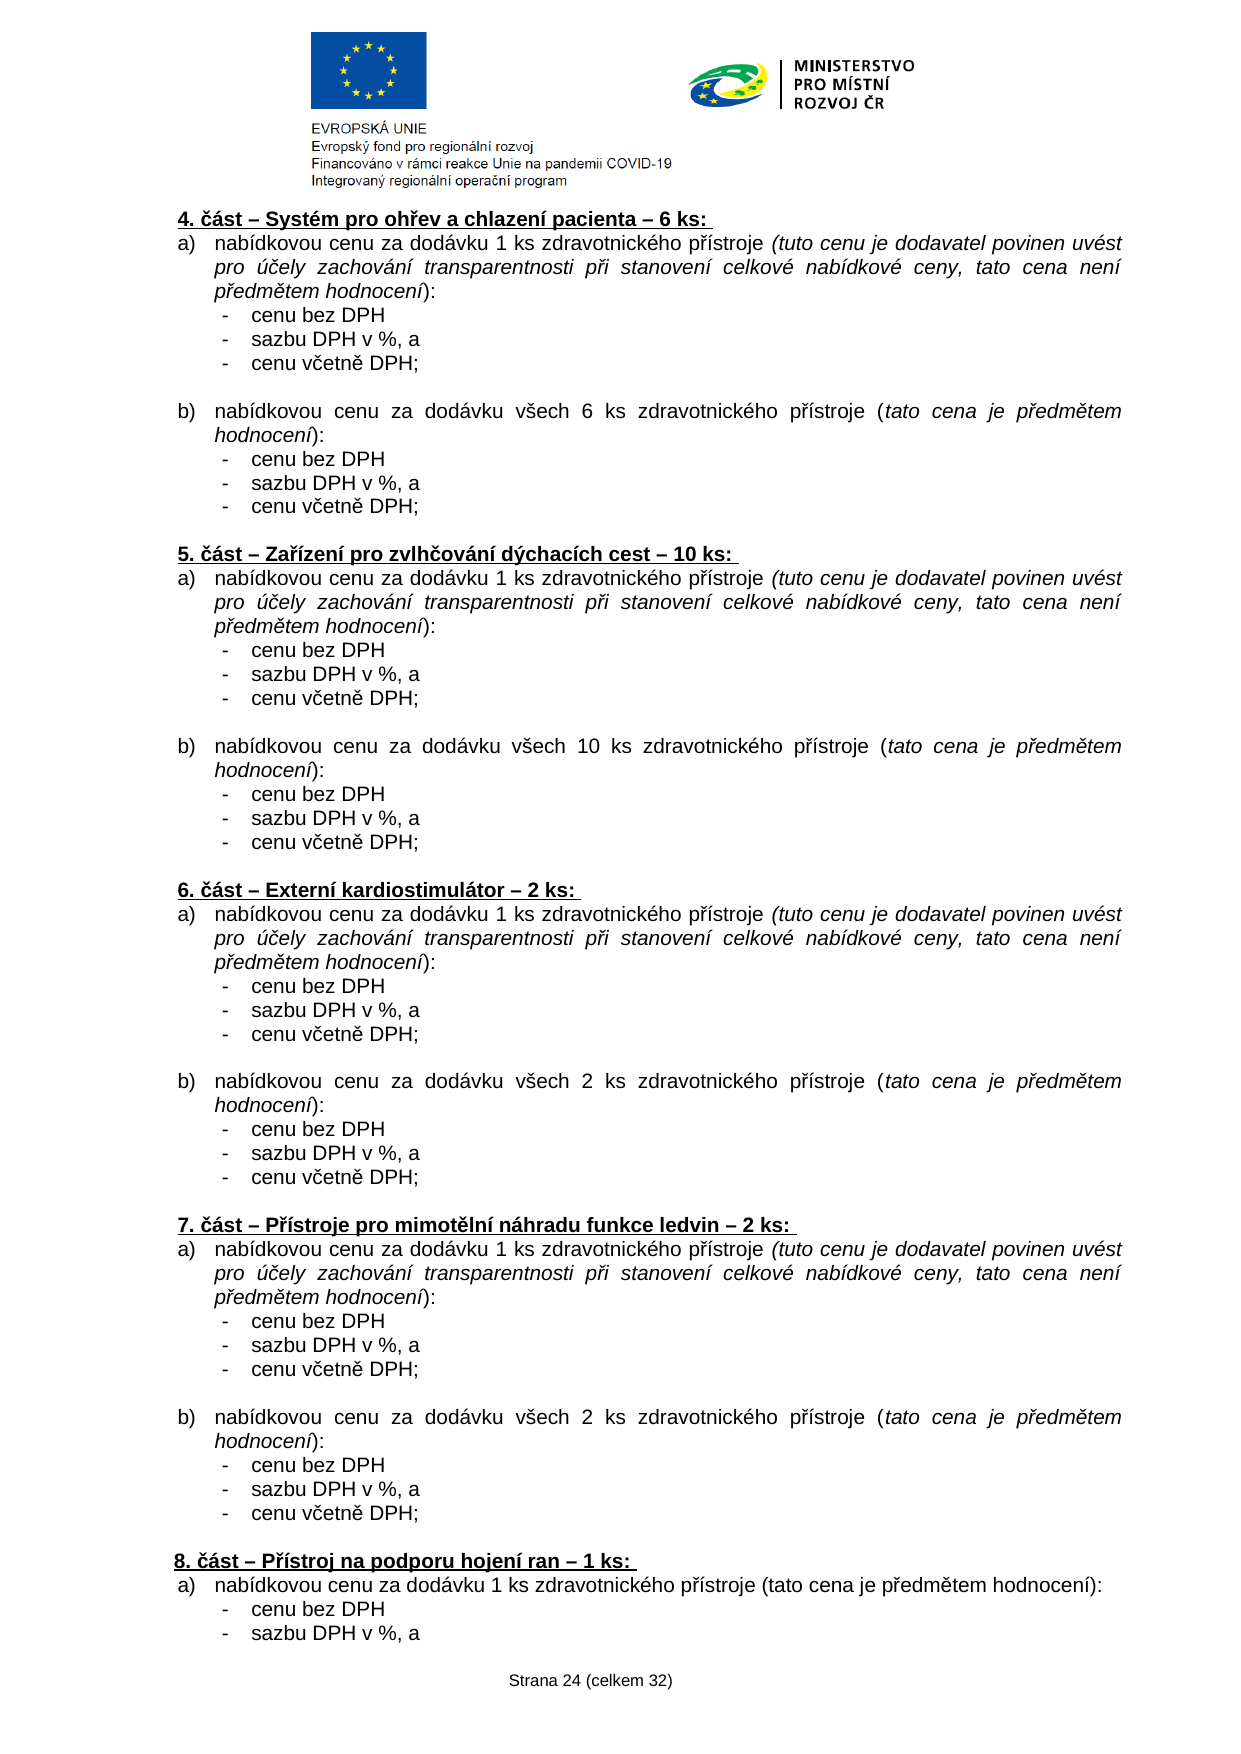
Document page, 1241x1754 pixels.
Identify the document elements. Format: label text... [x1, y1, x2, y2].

text - cenu bez DPH [222, 1453, 1122, 1477]
text - sazbu DPH v %, a [222, 997, 1122, 1021]
text - cenu bez DPH [222, 446, 1122, 470]
text - sazbu DPH v %, a [222, 1141, 1122, 1165]
text - cenu včetně DPH; [222, 686, 1122, 710]
text - sazbu DPH v %, a [222, 1620, 1122, 1644]
text b) nabídkovou cenu za dodávku všech 10 ks zdravotnického přístroje (tato cena je předmětem hodnocení): [177, 734, 1122, 782]
text - sazbu DPH v %, a [222, 662, 1122, 686]
text - cenu včetně DPH; [222, 1501, 1122, 1524]
text - sazbu DPH v %, a [222, 1477, 1122, 1501]
text - sazbu DPH v %, a [222, 327, 1122, 351]
text - cenu bez DPH [222, 1309, 1122, 1333]
text - cenu včetně DPH; [222, 494, 1122, 518]
text - cenu včetně DPH; [222, 351, 1122, 374]
text - cenu včetně DPH; [222, 1165, 1122, 1189]
text - cenu včetně DPH; [222, 830, 1122, 854]
text - cenu včetně DPH; [222, 1357, 1122, 1381]
text - cenu bez DPH [222, 303, 1122, 327]
list 8. část – Přístroj na podporu hojení ran – 1 ks: [174, 1548, 1122, 1572]
text - sazbu DPH v %, a [222, 470, 1122, 494]
text - cenu bez DPH [222, 638, 1122, 662]
text 4. část – Systém pro ohřev a chlazení pacienta – 6 ks: [118, 207, 1122, 231]
text a) nabídkovou cenu za dodávku 1 ks zdravotnického přístroje (tato cena je předmětem hodnocení): [177, 1572, 1122, 1596]
text 5. část – Zařízení pro zvlhčování dýchacích cest – 10 ks: [118, 542, 1122, 566]
text - cenu bez DPH [222, 782, 1122, 806]
text b) nabídkovou cenu za dodávku všech 6 ks zdravotnického přístroje (tato cena je předmětem hodnocení): [177, 398, 1122, 446]
text - cenu bez DPH [222, 973, 1122, 997]
text - cenu bez DPH [222, 1117, 1122, 1141]
text - cenu včetně DPH; [222, 1021, 1122, 1045]
text - sazbu DPH v %, a [222, 1333, 1122, 1357]
text b) nabídkovou cenu za dodávku všech 2 ks zdravotnického přístroje (tato cena je předmětem hodnocení): [177, 1069, 1122, 1117]
picture [300, 27, 922, 193]
text - cenu bez DPH [222, 1596, 1122, 1620]
text 7. část – Přístroje pro mimotělní náhradu funkce ledvin – 2 ks: [118, 1213, 1122, 1237]
text 6. část – Externí kardiostimulátor – 2 ks: [118, 878, 1122, 902]
text b) nabídkovou cenu za dodávku všech 2 ks zdravotnického přístroje (tato cena je předmětem hodnocení): [177, 1405, 1122, 1453]
text - sazbu DPH v %, a [222, 806, 1122, 830]
